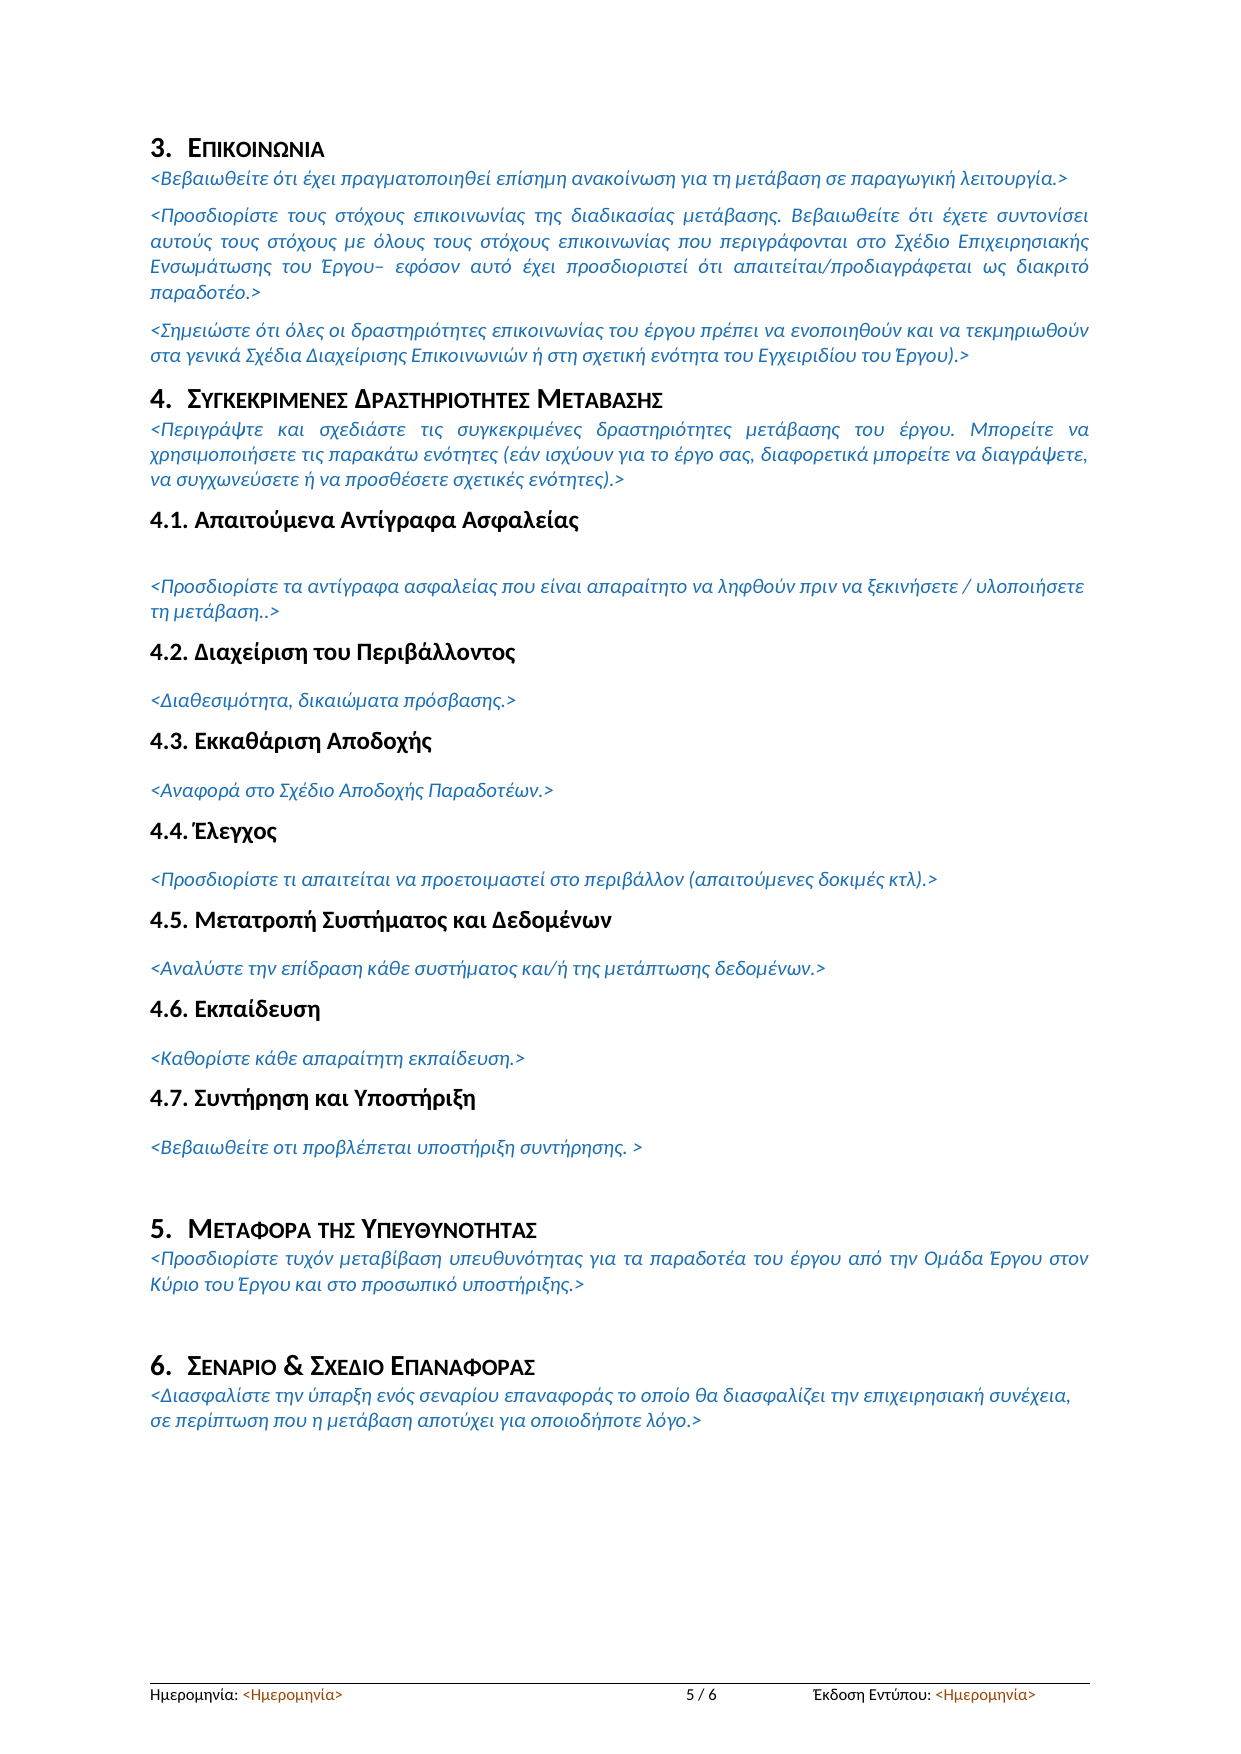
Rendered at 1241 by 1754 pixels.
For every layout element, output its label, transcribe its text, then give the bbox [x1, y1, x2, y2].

text <Διασφαλίστε την ύπαρξη ενός σεναρίου επαναφοράς το οποίο θα διασφαλίζει την επιχειρησιακή συνέχεια, σε περίπτωση που η μετάβαση αποτύχει για οποιοδήποτε λόγο.> [150, 1382, 1090, 1433]
subtitle Συντήρηση και Υποστήριξη [150, 1083, 1090, 1113]
text <Προσδιορίστε τυχόν μεταβίβαση υπευθυνότητας για τα παραδοτέα του έργου από την Ομάδα Έργου στον Κύριο του Έργου και στο προσωπικό υποστήριξης.> [150, 1245, 1090, 1296]
text <Αναφορά στο Σχέδιο Αποδοχής Παραδοτέων.> [150, 777, 1090, 802]
text <Προσδιορίστε τους στόχους επικοινωνίας της διαδικασίας μετάβασης. Βεβαιωθείτε ότι έχετε συντονίσει αυτούς τους στόχους με όλους τους στόχους επικοινωνίας που περιγράφονται στο Σχέδιο Επιχειρησιακής Ενσωμάτωσης του Έργου– εφόσον αυτό έχει προσδιοριστεί ότι απαιτείται/προδιαγράφεται ως διακριτό παραδοτέο.> [150, 203, 1090, 304]
list Απαιτούμενα Αντίγραφα Ασφαλείας [150, 504, 1090, 535]
subtitle Επικοινωνια [150, 129, 1090, 165]
subtitle Μετατροπή Συστήματος και Δεδομένων [150, 904, 1090, 934]
subtitle Σεναριο & Σχεδιο Επαναφορασ [150, 1347, 1090, 1382]
text <Βεβαιωθείτε ότι έχει πραγματοποιηθεί επίσημη ανακοίνωση για τη μετάβαση σε παραγωγική λειτουργία.> [150, 165, 1090, 190]
subtitle Διαχείριση του Περιβάλλοντος [150, 636, 1090, 667]
text <Περιγράψτε και σχεδιάστε τις συγκεκριμένες δραστηριότητες μετάβασης του έργου. Μπορείτε να χρησιμοποιήσετε τις παρακάτω ενότητες (εάν ισχύουν για το έργο σας, διαφορετικά μπορείτε να διαγράψετε, να συγχωνεύσετε ή να προσθέσετε σχετικές ενότητες).> [150, 416, 1090, 492]
subtitle Μεταφορα της Υπευθυνοτητασ [150, 1210, 1090, 1245]
text <Προσδιορίστε τι απαιτείται να προετοιμαστεί στο περιβάλλον (απαιτούμενες δοκιμές κτλ).> [150, 866, 1090, 892]
subtitle Εκκαθάριση Αποδοχής [150, 726, 1090, 756]
text <Προσδιορίστε τα αντίγραφα ασφαλείας που είναι απαραίτητο να ληφθούν πριν να ξεκινήσετε / υλοποιήσετε τη μετάβαση..> [150, 573, 1090, 624]
text <Αναλύστε την επίδραση κάθε συστήματος και/ή της μετάπτωσης δεδομένων.> [150, 955, 1090, 981]
text <Βεβαιωθείτε οτι προβλέπεται υποστήριξη συντήρησης. > [150, 1134, 1090, 1159]
text <Σημειώστε ότι όλες οι δραστηριότητες επικοινωνίας του έργου πρέπει να ενοποιηθούν και να τεκμηριωθούν στα γενικά Σχέδια Διαχείρισης Επικοινωνιών ή στη σχετική ενότητα του Εγχειριδίου του Έργου).> [150, 317, 1090, 368]
subtitle Έλεγχος [150, 815, 1090, 845]
text <Καθορίστε κάθε απαραίτητη εκπαίδευση.> [150, 1045, 1090, 1070]
text <Διαθεσιμότητα, δικαιώματα πρόσβασης.> [150, 688, 1090, 713]
subtitle Εκπαίδευση [150, 993, 1090, 1024]
subtitle Συγκεκριμενεσ Δραστηριοτητεσ Μεταβασησ [150, 380, 1090, 416]
